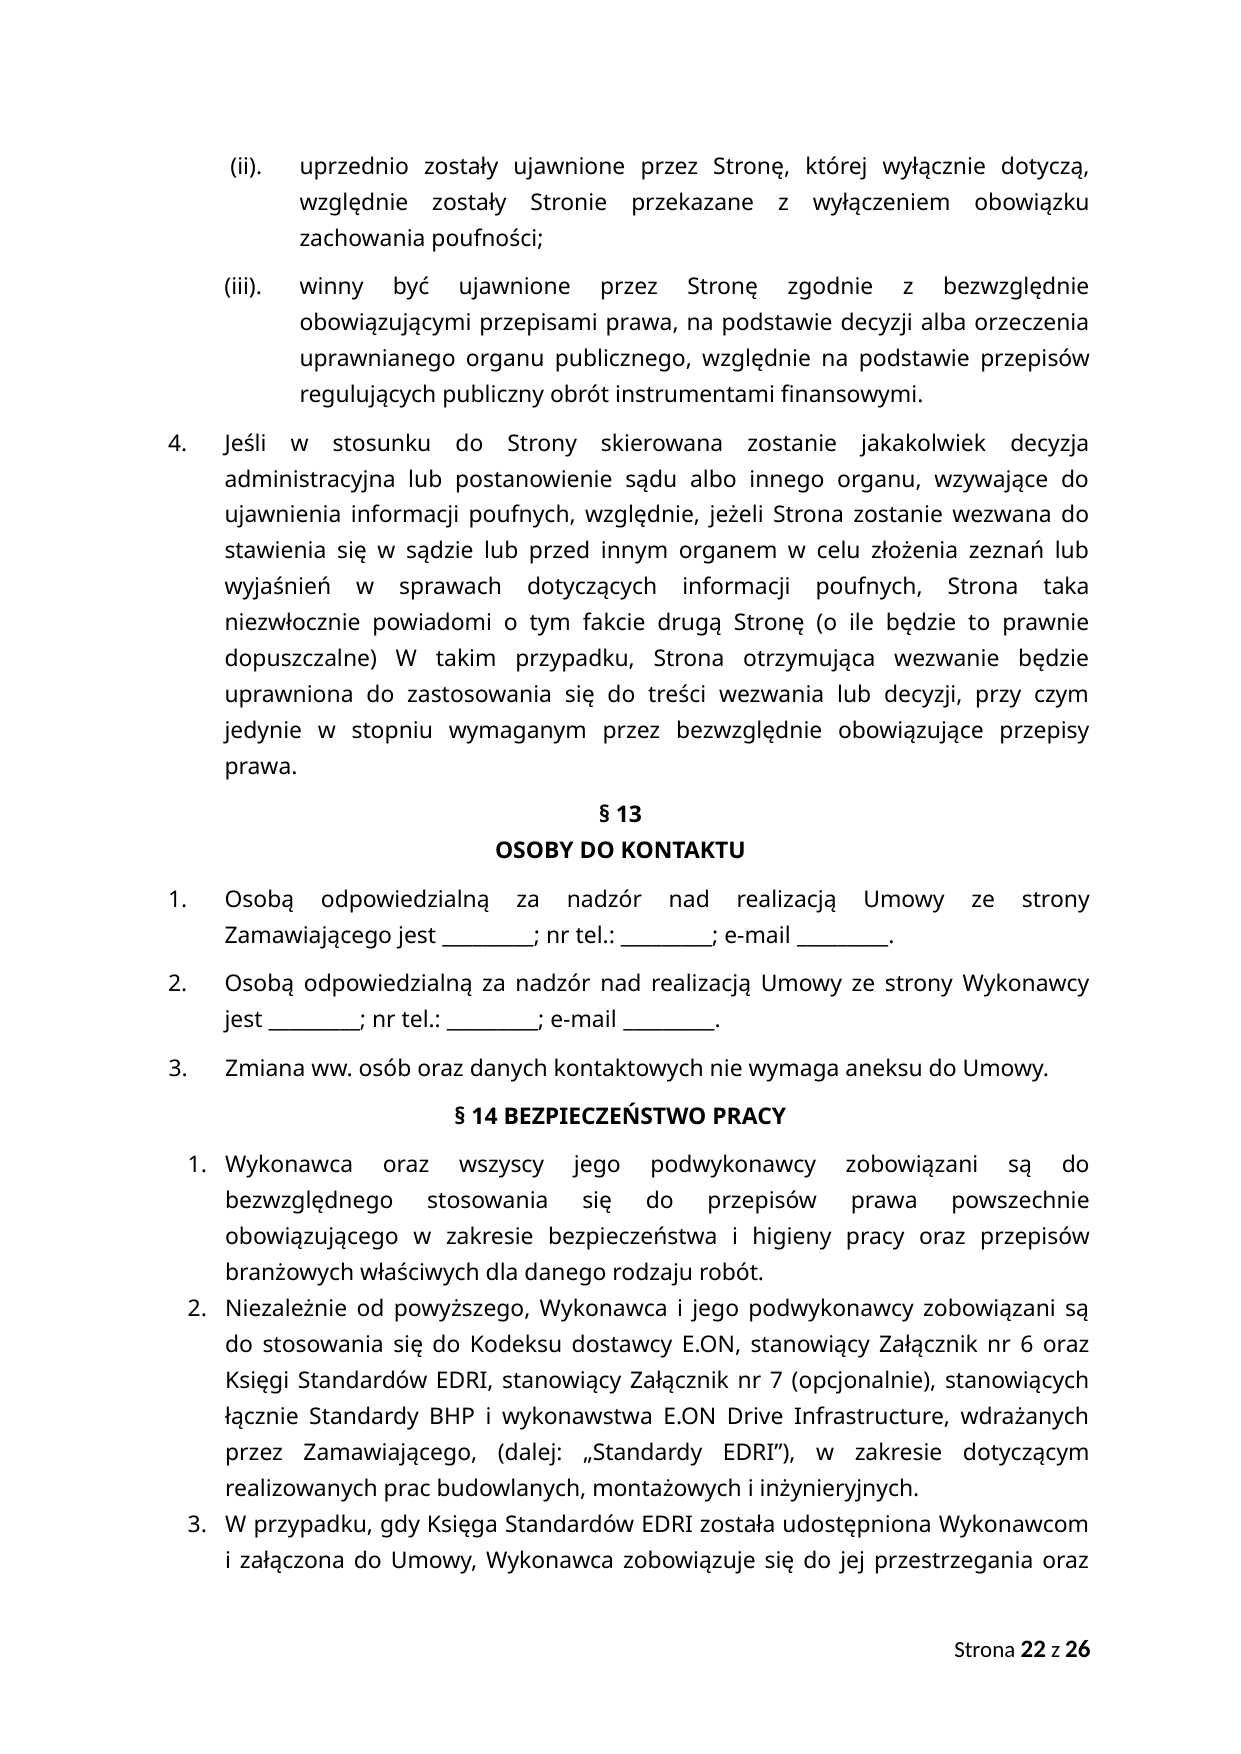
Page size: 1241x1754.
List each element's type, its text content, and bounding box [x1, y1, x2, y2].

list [187, 1508, 1090, 1575]
list Zmiana ww. osób oraz danych kontaktowych nie wymaga aneksu do Umowy. [187, 1052, 1090, 1083]
list Osobą odpowiedzialną za nadzór nad realizacją Umowy ze strony Wykonawcy jest _________; nr tel.: _________; e-mail _________. [187, 967, 1090, 1034]
text § 13 OSOBY DO KONTAKTU [150, 798, 1090, 866]
list Wykonawca oraz wszyscy jego podwykonawcy zobowiązani są do bezwzględnego stosowania się do przepisów prawa powszechnie obowiązującego w zakresie bezpieczeństwa i higieny pracy oraz przepisów branżowych właściwych dla danego rodzaju robót. [187, 1148, 1090, 1287]
text § 14 BEZPIECZEŃSTWO PRACY [150, 1100, 1090, 1131]
list Jeśli w stosunku do Strony skierowana zostanie jakakolwiek decyzja administracyjna lub postanowienie sądu albo innego organu, wzywające do ujawnienia informacji poufnych, względnie, jeżeli Strona zostanie wezwana do stawienia się w sądzie lub przed innym organem w celu złożenia zeznań lub wyjaśnień w sprawach dotyczących informacji poufnych, Strona taka niezwłocznie powiadomi o tym fakcie drugą Stronę (o ile będzie to prawnie dopuszczalne) W takim przypadku, Strona otrzymująca wezwanie będzie uprawniona do zastosowania się do treści wezwania lub decyzji, przy czym jedynie w stopniu wymaganym przez bezwzględnie obowiązujące przepisy prawa. [187, 427, 1090, 781]
list Niezależnie od powyższego, Wykonawca i jego podwykonawcy zobowiązani są do stosowania się do Kodeksu dostawcy E.ON, stanowiący Załącznik nr 6 oraz Księgi Standardów EDRI, stanowiący Załącznik nr 7 (opcjonalnie), stanowiących łącznie Standardy BHP i wykonawstwa E.ON Drive Infrastructure, wdrażanych przez Zamawiającego, (dalej: „Standardy EDRI”), w zakresie dotyczącym realizowanych prac budowlanych, montażowych i inżynieryjnych. [187, 1292, 1090, 1503]
list Osobą odpowiedzialną za nadzór nad realizacją Umowy ze strony Zamawiającego jest _________; nr tel.: _________; e-mail _________. [187, 883, 1090, 950]
list uprzednio zostały ujawnione przez Stronę, której wyłącznie dotyczą, względnie zostały Stronie przekazane z wyłączeniem obowiązku zachowania poufności; [262, 150, 1090, 253]
list winny być ujawnione przez Stronę zgodnie z bezwzględnie obowiązującymi przepisami prawa, na podstawie decyzji alba orzeczenia uprawnianego organu publicznego, względnie na podstawie przepisów regulujących publiczny obrót instrumentami finansowymi. [262, 270, 1090, 409]
